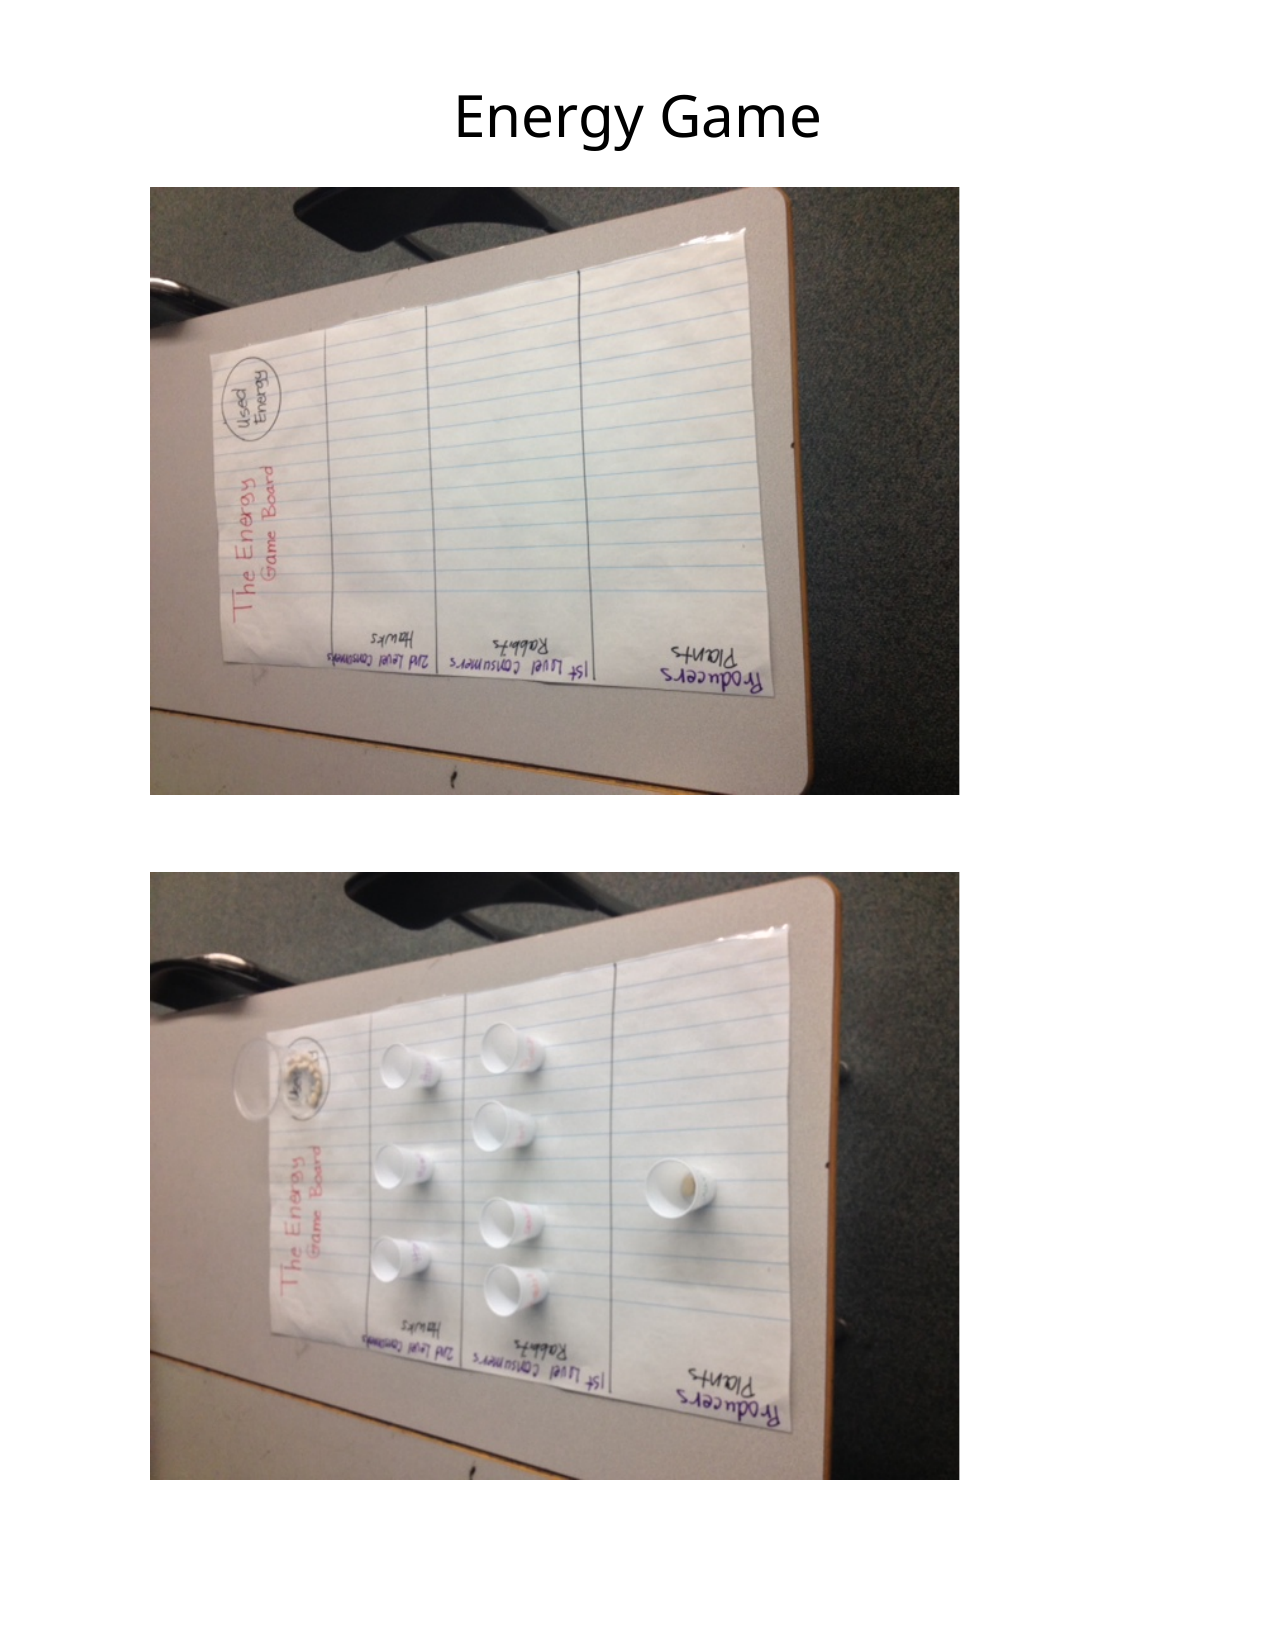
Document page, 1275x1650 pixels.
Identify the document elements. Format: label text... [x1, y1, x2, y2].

picture [150, 187, 960, 795]
text Energy Game [150, 75, 1125, 154]
picture [150, 872, 960, 1480]
